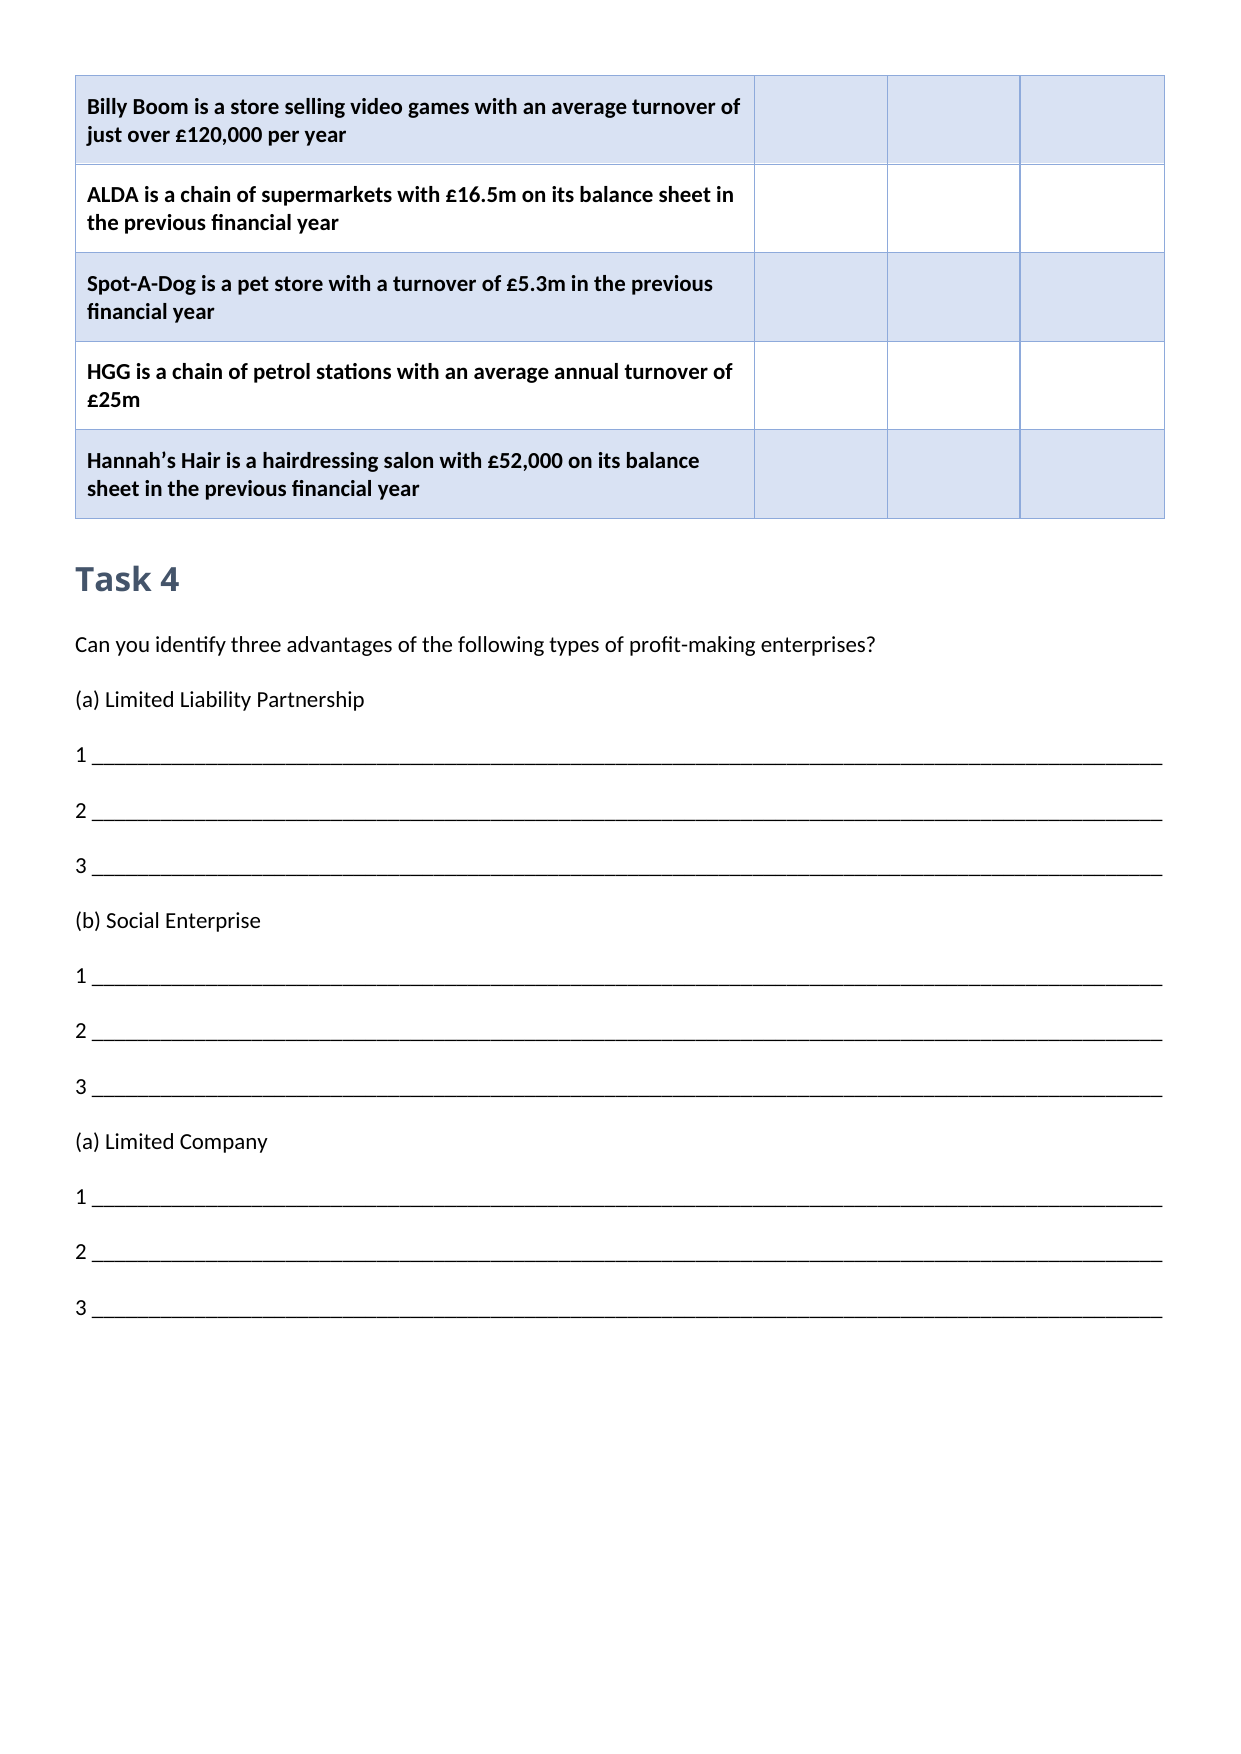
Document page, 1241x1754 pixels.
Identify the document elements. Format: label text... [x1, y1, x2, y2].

table_cell [888, 76, 1019, 163]
table_cell [888, 430, 1019, 518]
table_cell [1021, 430, 1164, 518]
table_cell Billy Boom is a store selling video games with an average turnover of just over £120,000 per year [76, 76, 754, 163]
table_cell [755, 76, 887, 163]
text (a) Limited Company [75, 1127, 1165, 1155]
text 2 ______________________________________________________________________________________________ [75, 1237, 1165, 1266]
table_cell [888, 253, 1019, 341]
text 1 ______________________________________________________________________________________________ [75, 741, 1165, 769]
text 2 ______________________________________________________________________________________________ [75, 796, 1165, 824]
text 3 ______________________________________________________________________________________________ [75, 1293, 1165, 1321]
table_cell [1021, 342, 1164, 429]
text 3 ______________________________________________________________________________________________ [75, 851, 1165, 879]
table_cell [755, 342, 887, 429]
table_cell ALDA is a chain of supermarkets with £16.5m on its balance sheet in the previous financial year [76, 165, 754, 252]
table_cell [888, 165, 1019, 252]
subtitle Task 4 [75, 556, 1165, 602]
table_cell [1021, 76, 1164, 163]
text 2 ______________________________________________________________________________________________ [75, 1017, 1165, 1045]
text 1 ______________________________________________________________________________________________ [75, 961, 1165, 989]
table_cell [1021, 165, 1164, 252]
table_cell [755, 253, 887, 341]
text (b) Social Enterprise [75, 906, 1165, 934]
table_cell [755, 430, 887, 518]
text (a) Limited Liability Partnership [75, 685, 1165, 713]
text 3 ______________________________________________________________________________________________ [75, 1072, 1165, 1100]
text 1 ______________________________________________________________________________________________ [75, 1182, 1165, 1210]
table_cell [1021, 253, 1164, 341]
table_cell HGG is a chain of petrol stations with an average annual turnover of £25m [76, 342, 754, 429]
text Can you identify three advantages of the following types of profit-making enterprises? [75, 630, 1165, 658]
table_cell Hannah’s Hair is a hairdressing salon with £52,000 on its balance sheet in the previous financial year [76, 430, 754, 518]
table_cell [755, 165, 887, 252]
table_cell Spot-A-Dog is a pet store with a turnover of £5.3m in the previous financial year [76, 253, 754, 341]
table_cell [888, 342, 1019, 429]
